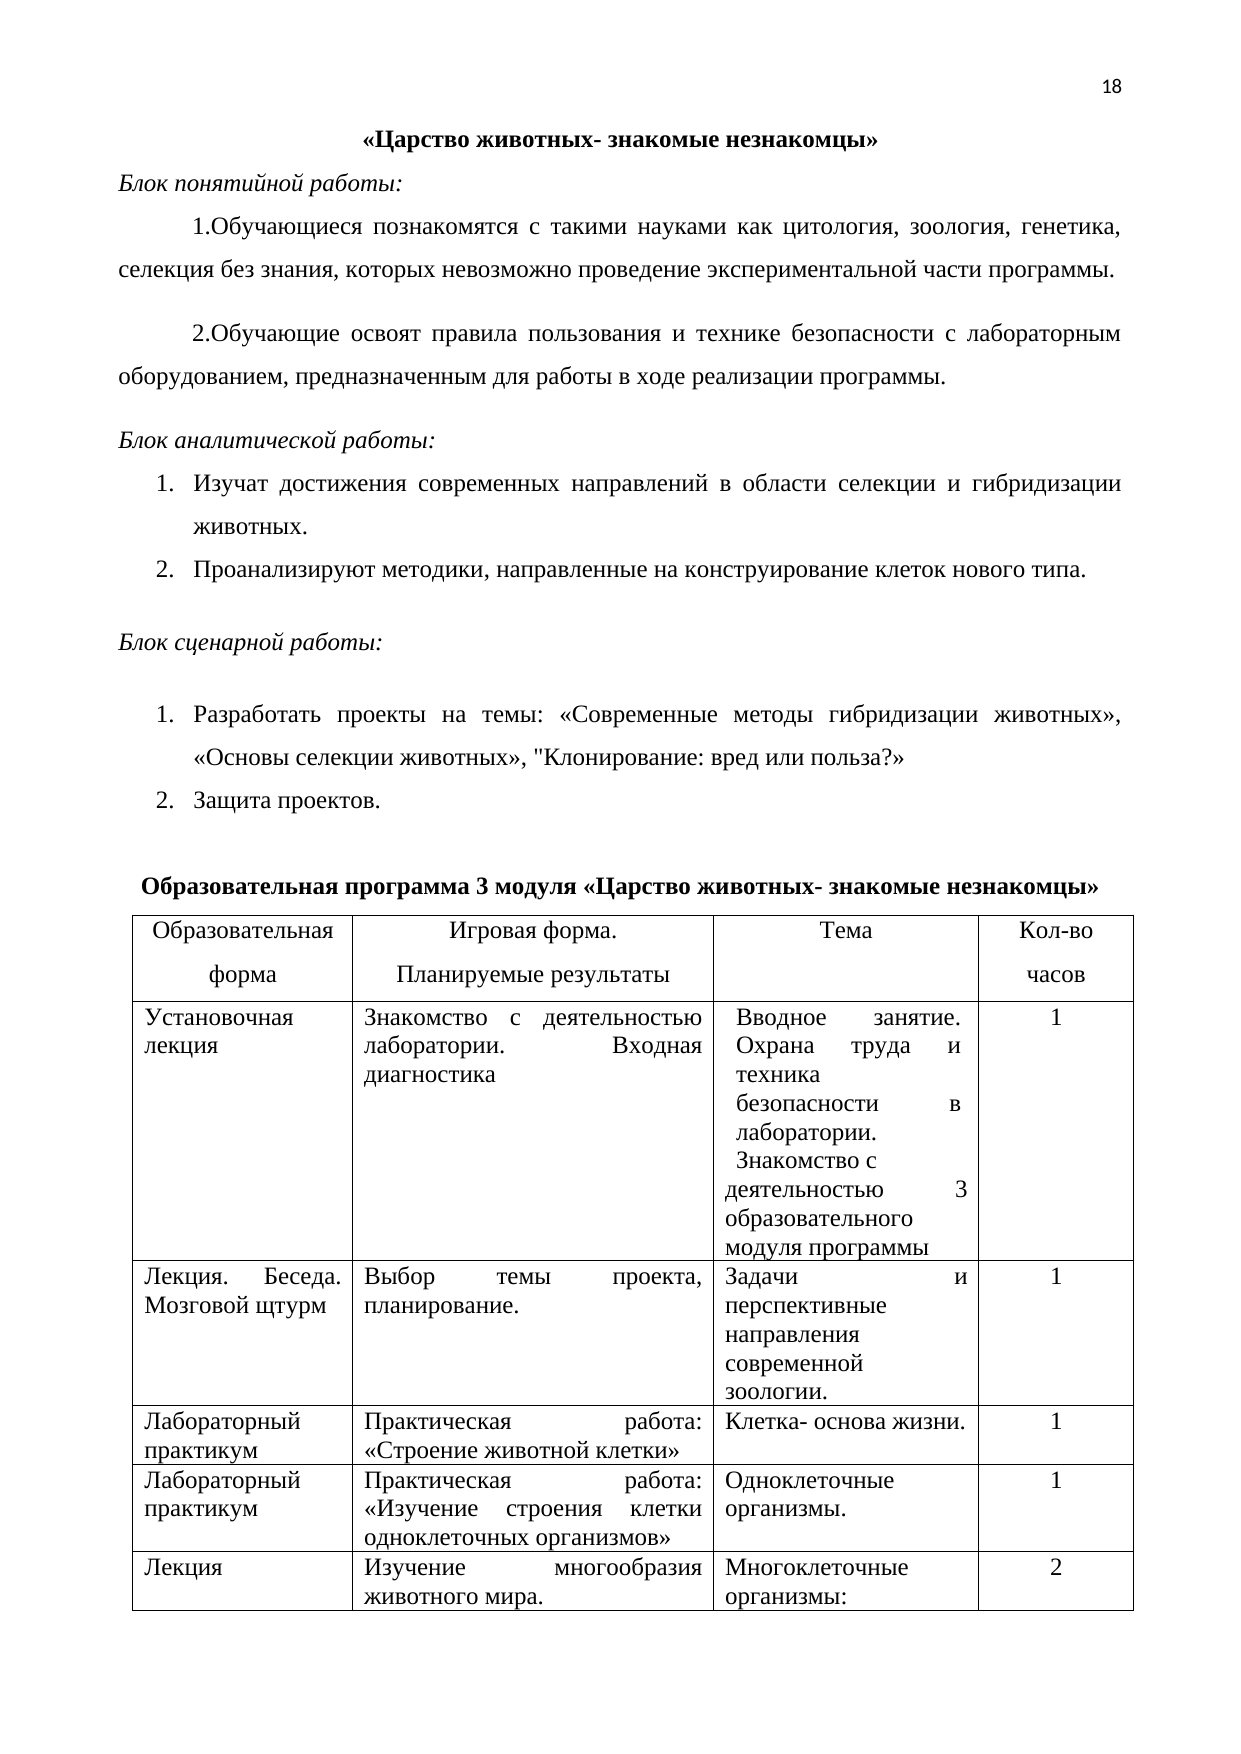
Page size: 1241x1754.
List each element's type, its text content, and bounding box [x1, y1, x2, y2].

text Образовательная программа 3 модуля «Царство животных- знакомые незнакомцы» [118, 871, 1122, 900]
table_header Кол-во часов [979, 916, 1133, 1001]
table_header Игровая форма. Планируемые результаты [353, 916, 713, 1001]
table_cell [353, 1552, 713, 1609]
table_header Тема [714, 916, 978, 1001]
text Блок сценарной работы: [118, 627, 1122, 655]
table_cell Практическая работа: «Строение животной клетки» [353, 1406, 713, 1464]
text Блок понятийной работы: [118, 168, 1122, 196]
table_cell Лекция [133, 1552, 352, 1609]
list Защита проектов. [156, 785, 1122, 814]
table_cell 2 [979, 1552, 1133, 1609]
list Разработать проекты на темы: «Современные методы гибридизации животных», «Основы селекции животных», "Клонирование: вред или польза?» [156, 699, 1122, 771]
table_cell Установочная лекция [133, 1002, 352, 1260]
table_cell 1 [979, 1261, 1133, 1405]
table_cell 1 [979, 1465, 1133, 1551]
text 2.Обучающие освоят правила пользования и технике безопасности с лабораторным оборудованием, предназначенным для работы в ходе реализации программы. [118, 318, 1122, 390]
text «Царство животных- знакомые незнакомцы» [118, 124, 1122, 153]
table_header Образовательная форма [133, 916, 352, 1001]
table_cell Задачи и перспективные направления современной зоологии. [714, 1261, 978, 1405]
table_cell Лабораторный практикум [133, 1465, 352, 1551]
table_cell Знакомство с деятельностью лаборатории. Входная диагностика [353, 1002, 713, 1260]
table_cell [714, 1552, 978, 1609]
table_cell Лекция. Беседа. Мозговой щтурм [133, 1261, 352, 1405]
table_cell Одноклеточные организмы. [714, 1465, 978, 1551]
table_cell Выбор темы проекта, планирование. [353, 1261, 713, 1405]
text Блок аналитической работы: [118, 425, 1122, 454]
table_cell 1 [979, 1002, 1133, 1260]
table_cell 1 [979, 1406, 1133, 1464]
table_cell Лабораторный практикум [133, 1406, 352, 1464]
text 1.Обучающиеся познакомятся с такими науками как цитология, зоология, генетика, селекция без знания, которых невозможно проведение экспериментальной части программы. [118, 211, 1122, 283]
table_cell Клетка- основа жизни. [714, 1406, 978, 1464]
list Проанализируют методики, направленные на конструирование клеток нового типа. [156, 554, 1122, 583]
list Изучат достижения современных направлений в области селекции и гибридизации животных. [156, 468, 1122, 540]
table_cell Вводное занятие. Охрана труда и техника безопасности в лаборатории. Знакомство с деятельностью 3 образовательного модуля программы [714, 1002, 978, 1260]
table_cell Практическая работа: «Изучение строения клетки одноклеточных организмов» [353, 1465, 713, 1551]
